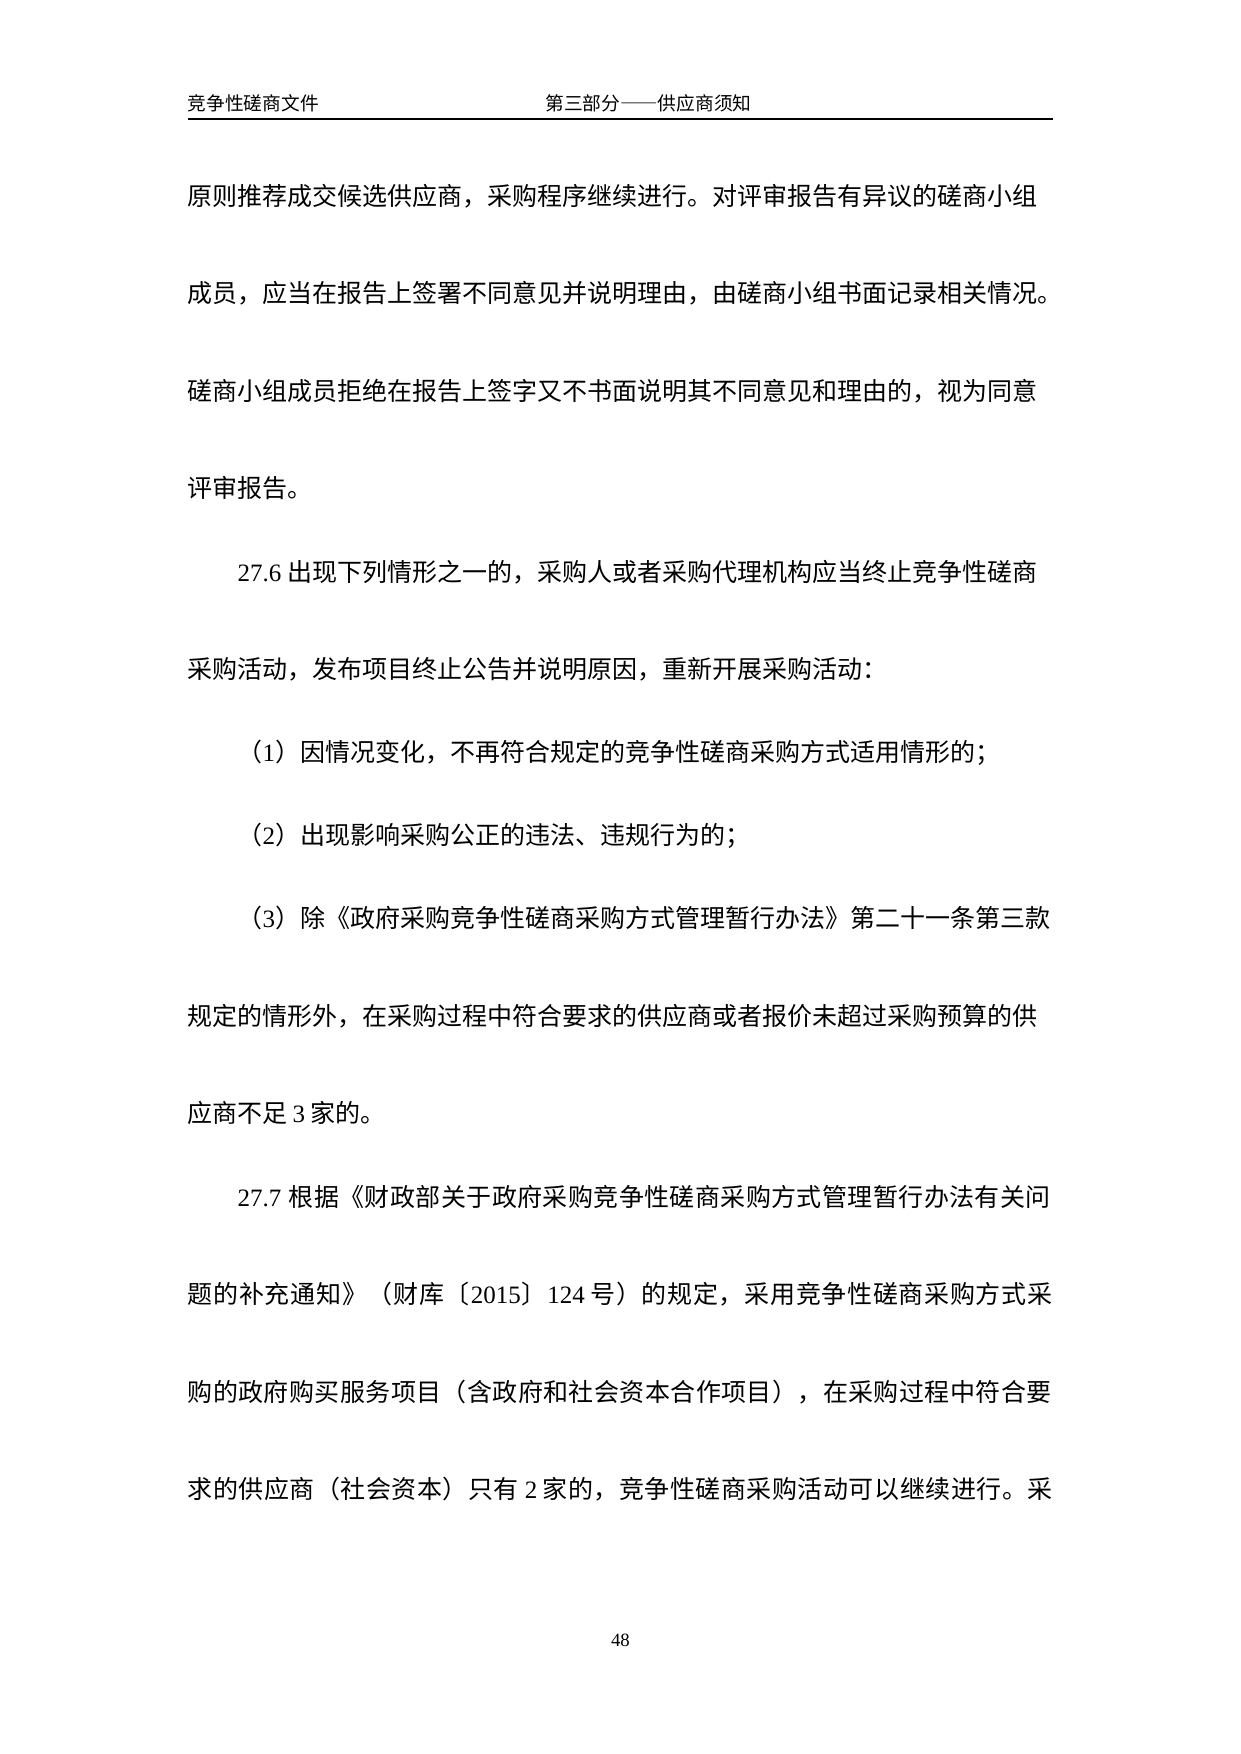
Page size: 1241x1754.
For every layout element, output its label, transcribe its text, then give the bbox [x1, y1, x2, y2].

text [187, 1163, 1053, 1520]
text （2）出现影响采购公正的违法、违规行为的； [187, 801, 1053, 866]
text 27.6 出现下列情形之一的，采购人或者采购代理机构应当终止竞争性磋商采购活动，发布项目终止公告并说明原因，重新开展采购活动： [187, 538, 1053, 700]
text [187, 162, 1053, 519]
text （1）因情况变化，不再符合规定的竞争性磋商采购方式适用情形的； [187, 718, 1053, 783]
text （3）除《政府采购竞争性磋商采购方式管理暂行办法》第二十一条第三款规定的情形外，在采购过程中符合要求的供应商或者报价未超过采购预算的供应商不足3家的。 [187, 884, 1053, 1144]
